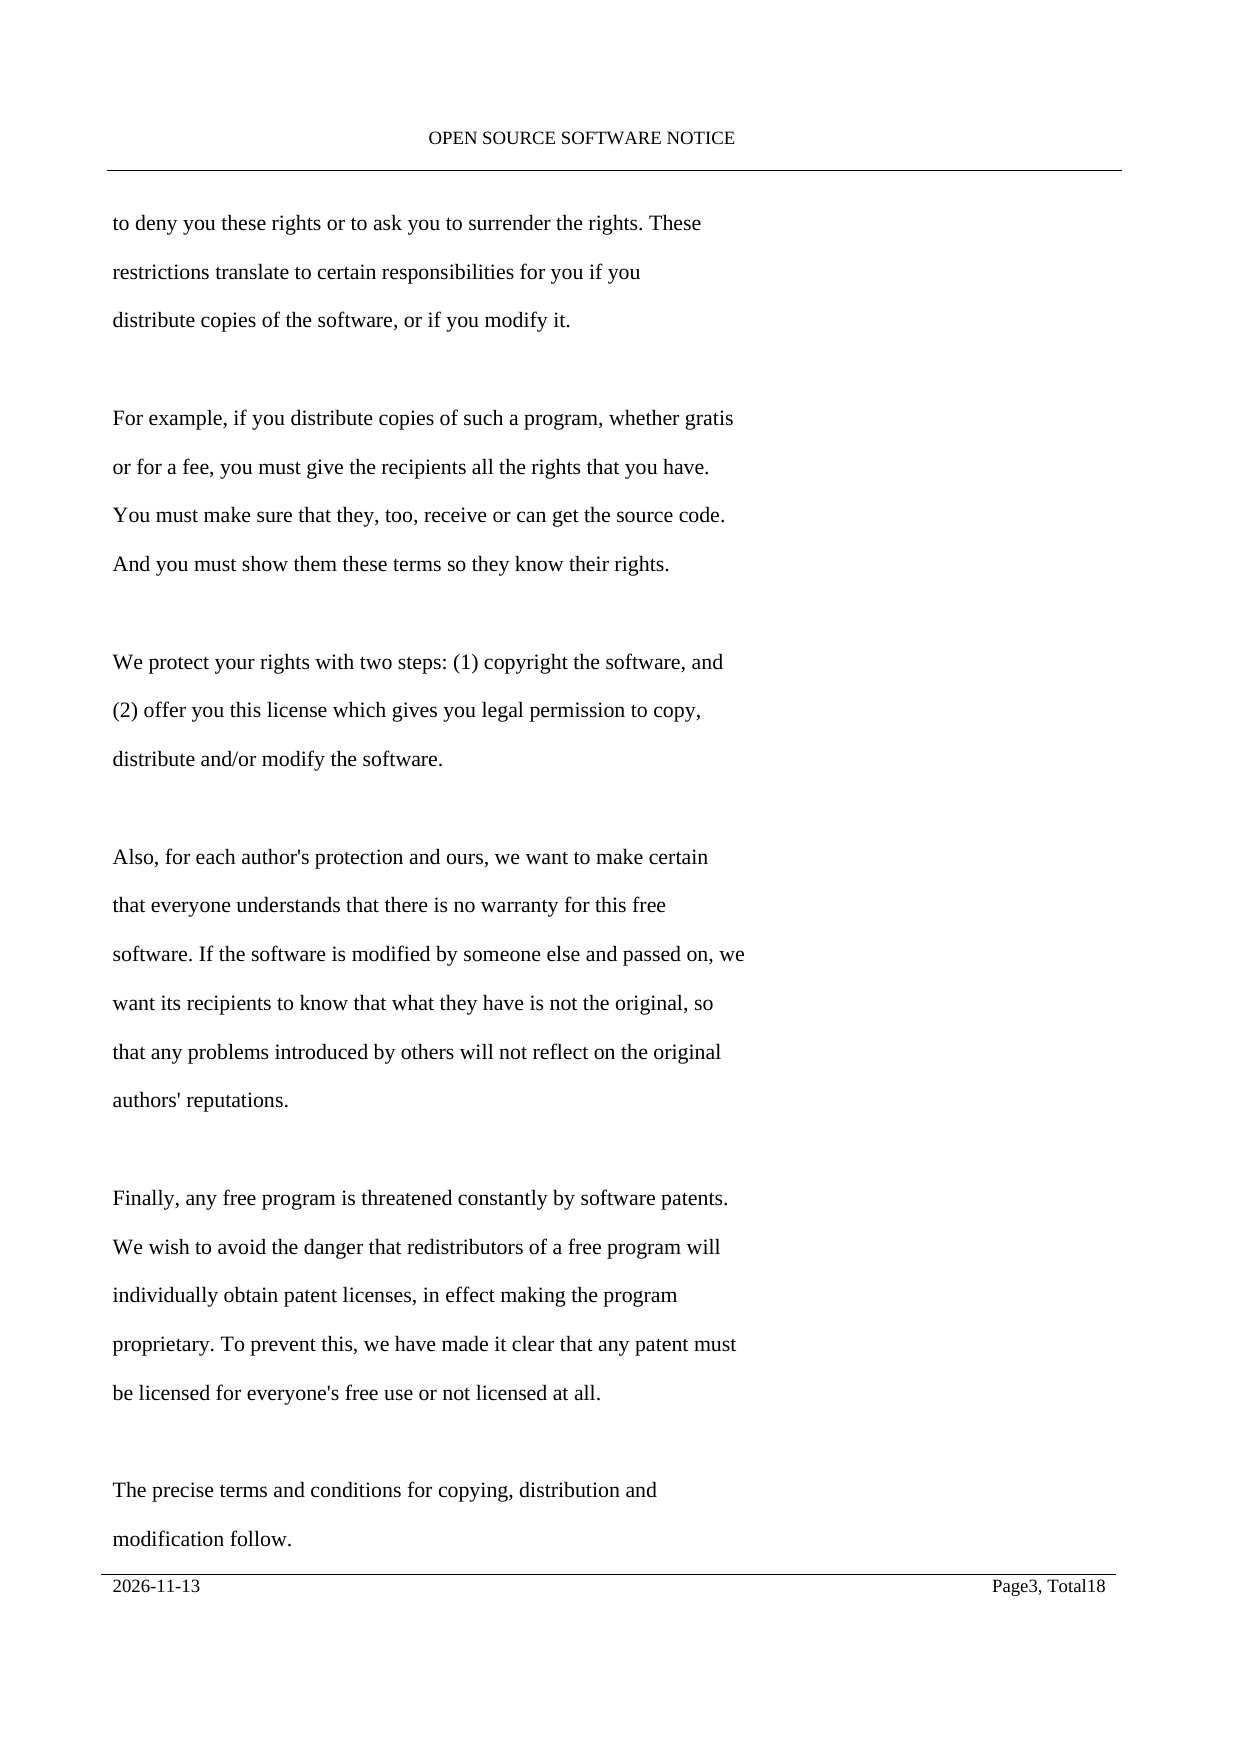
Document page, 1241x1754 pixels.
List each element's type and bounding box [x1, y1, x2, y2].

text [112, 206, 1128, 1555]
